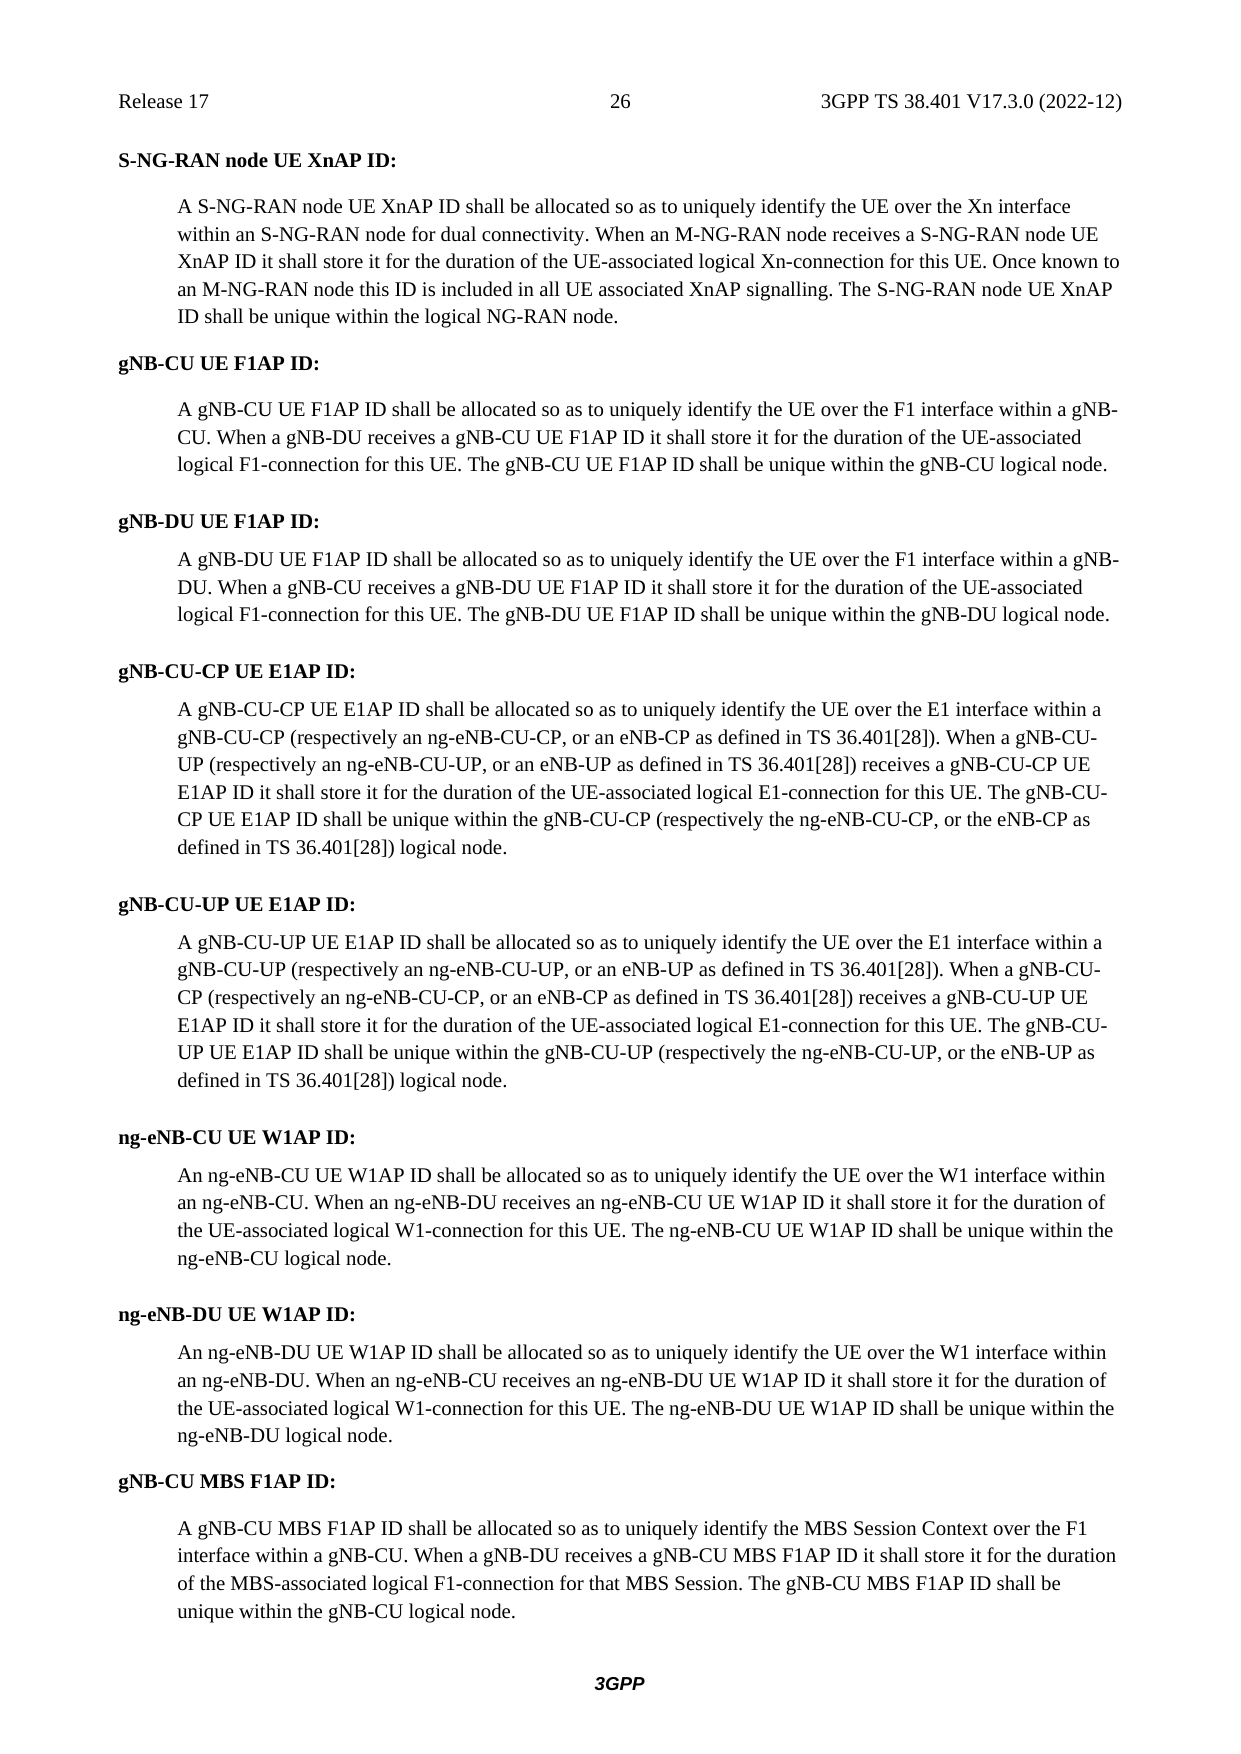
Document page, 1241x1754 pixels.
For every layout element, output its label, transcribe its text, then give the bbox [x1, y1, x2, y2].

text A gNB-CU MBS F1AP ID shall be allocated so as to uniquely identify the MBS Session Context over the F1 interface within a gNB-CU. When a gNB-DU receives a gNB-CU MBS F1AP ID it shall store it for the duration of the MBS-associated logical F1-connection for that MBS Session. The gNB-CU MBS F1AP ID shall be unique within the gNB-CU logical node. [177, 1516, 1122, 1623]
text A S-NG-RAN node UE XnAP ID shall be allocated so as to uniquely identify the UE over the Xn interface within an S-NG-RAN node for dual connectivity. When an M-NG-RAN node receives a S-NG-RAN node UE XnAP ID it shall store it for the duration of the UE-associated logical Xn-connection for this UE. Once known to an M-NG-RAN node this ID is included in all UE associated XnAP signalling. The S-NG-RAN node UE XnAP ID shall be unique within the logical NG-RAN node. [148, 194, 1122, 328]
text gNB-CU MBS F1AP ID: [118, 1469, 1122, 1493]
text An ng-eNB-DU UE W1AP ID shall be allocated so as to uniquely identify the UE over the W1 interface within an ng-eNB-DU. When an ng-eNB-CU receives an ng-eNB-DU UE W1AP ID it shall store it for the duration of the UE-associated logical W1-connection for this UE. The ng-eNB-DU UE W1AP ID shall be unique within the ng-eNB-DU logical node. [177, 1340, 1122, 1447]
text A gNB-CU UE F1AP ID shall be allocated so as to uniquely identify the UE over the F1 interface within a gNB-CU. When a gNB-DU receives a gNB-CU UE F1AP ID it shall store it for the duration of the UE-associated logical F1-connection for this UE. The gNB-CU UE F1AP ID shall be unique within the gNB-CU logical node. [177, 397, 1122, 476]
text gNB-CU UE F1AP ID: [118, 351, 1122, 375]
text gNB-CU-CP UE E1AP ID: [118, 659, 1122, 683]
text A gNB-DU UE F1AP ID shall be allocated so as to uniquely identify the UE over the F1 interface within a gNB-DU. When a gNB-CU receives a gNB-DU UE F1AP ID it shall store it for the duration of the UE-associated logical F1-connection for this UE. The gNB-DU UE F1AP ID shall be unique within the gNB-DU logical node. [177, 547, 1122, 626]
text A gNB-CU-CP UE E1AP ID shall be allocated so as to uniquely identify the UE over the E1 interface within a gNB-CU-CP (respectively an ng-eNB-CU-CP, or an eNB-CP as defined in TS 36.401[28]). When a gNB-CU-UP (respectively an ng-eNB-CU-UP, or an eNB-UP as defined in TS 36.401[28]) receives a gNB-CU-CP UE E1AP ID it shall store it for the duration of the UE-associated logical E1-connection for this UE. The gNB-CU-CP UE E1AP ID shall be unique within the gNB-CU-CP (respectively the ng-eNB-CU-CP, or the eNB-CP as defined in TS 36.401[28]) logical node. [177, 697, 1122, 859]
text ng-eNB-DU UE W1AP ID: [118, 1302, 1122, 1326]
text S-NG-RAN node UE XnAP ID: [118, 147, 1122, 172]
text A gNB-CU-UP UE E1AP ID shall be allocated so as to uniquely identify the UE over the E1 interface within a gNB-CU-UP (respectively an ng-eNB-CU-UP, or an eNB-UP as defined in TS 36.401[28]). When a gNB-CU-CP (respectively an ng-eNB-CU-CP, or an eNB-CP as defined in TS 36.401[28]) receives a gNB-CU-UP UE E1AP ID it shall store it for the duration of the UE-associated logical E1-connection for this UE. The gNB-CU-UP UE E1AP ID shall be unique within the gNB-CU-UP (respectively the ng-eNB-CU-UP, or the eNB-UP as defined in TS 36.401[28]) logical node. [177, 930, 1122, 1092]
text gNB-CU-UP UE E1AP ID: [118, 892, 1122, 916]
text ng-eNB-CU UE W1AP ID: [118, 1124, 1122, 1149]
text An ng-eNB-CU UE W1AP ID shall be allocated so as to uniquely identify the UE over the W1 interface within an ng-eNB-CU. When an ng-eNB-DU receives an ng-eNB-CU UE W1AP ID it shall store it for the duration of the UE-associated logical W1-connection for this UE. The ng-eNB-CU UE W1AP ID shall be unique within the ng-eNB-CU logical node. [177, 1163, 1122, 1269]
text gNB-DU UE F1AP ID: [118, 509, 1122, 533]
